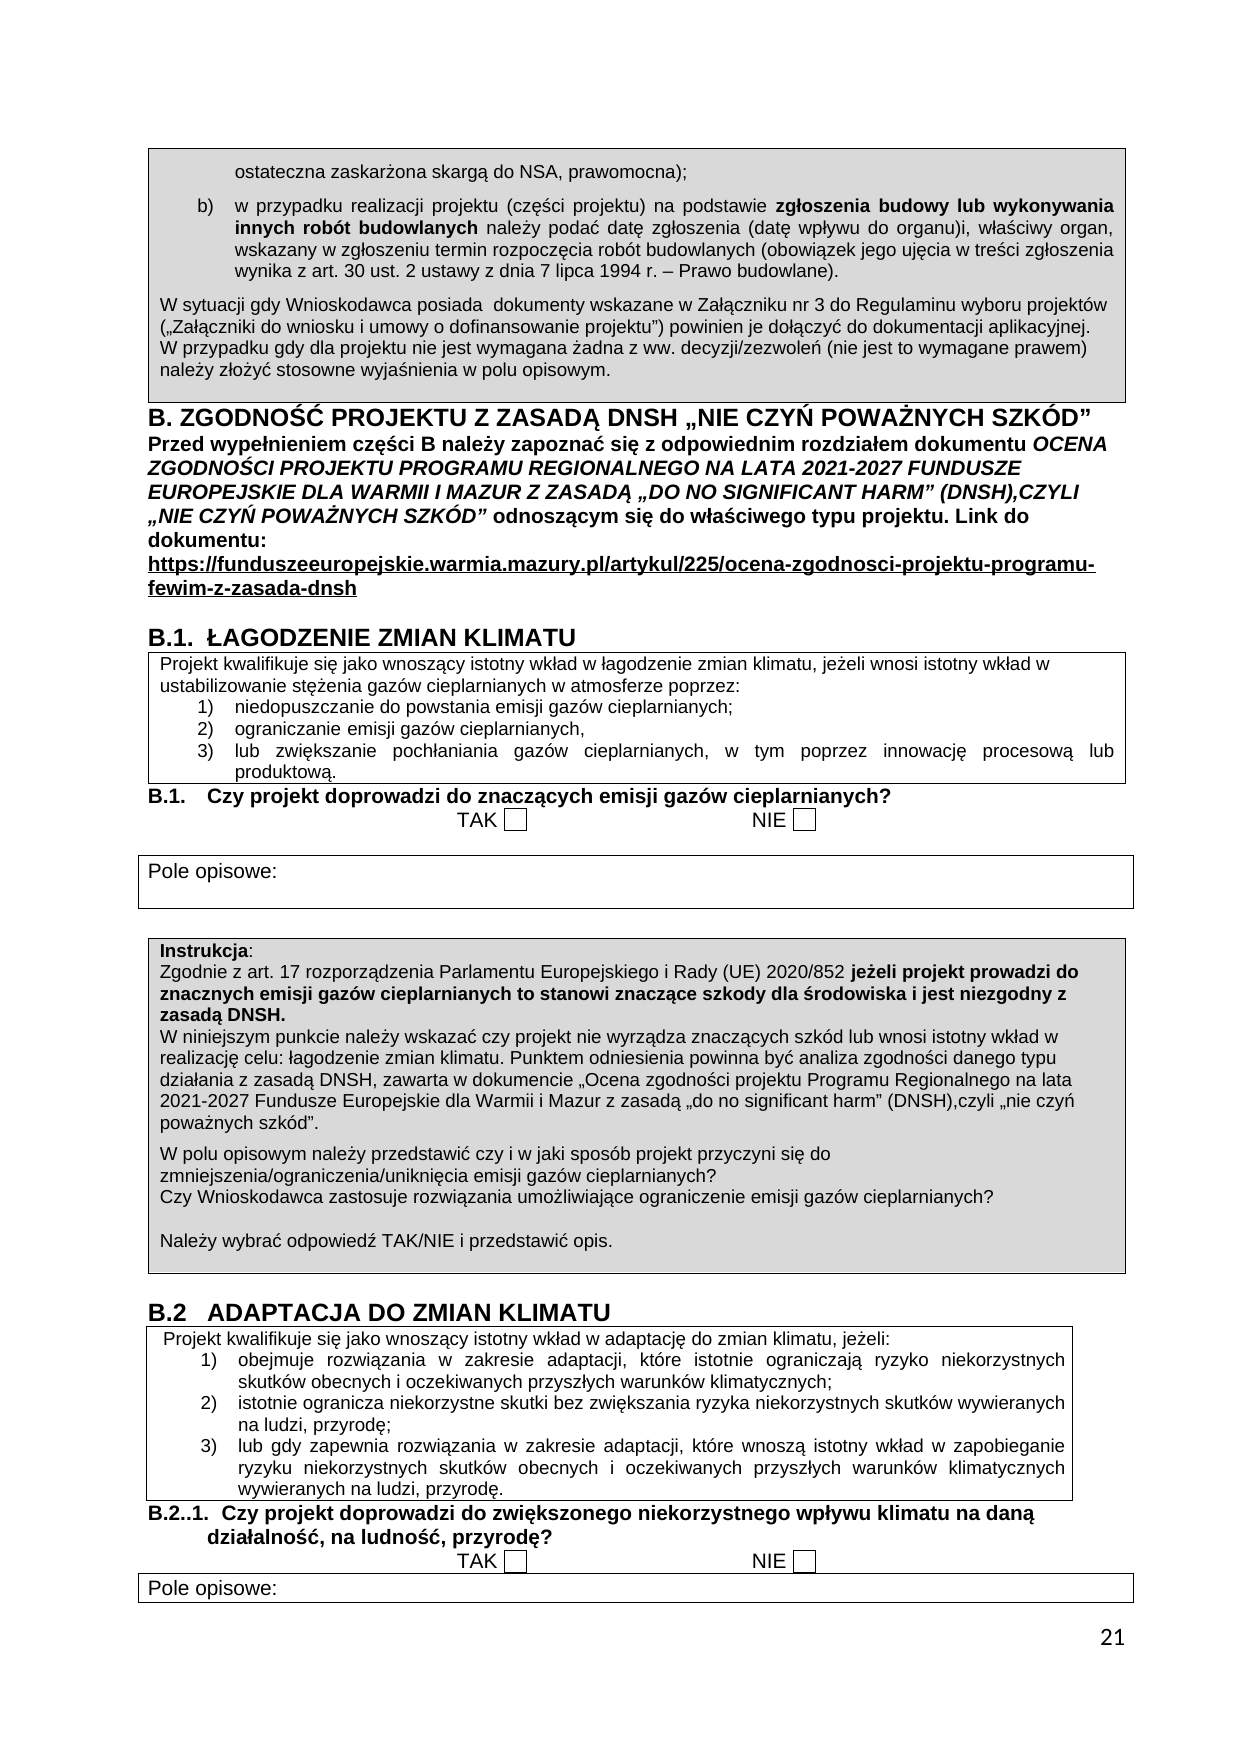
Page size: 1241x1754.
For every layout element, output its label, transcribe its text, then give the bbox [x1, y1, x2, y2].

text Przed wypełnieniem części B należy zapoznać się z odpowiednim rozdziałem dokumentu OCENA ZGODNOŚCI PROJEKTU PROGRAMU REGIONALNEGO NA LATA 2021-2027 FUNDUSZE EUROPEJSKIE DLA WARMII I MAZUR Z ZASADĄ „DO NO SIGNIFICANT HARM” (DNSH),CZYLI „NIE CZYŃ POWAŻNYCH SZKÓD” odnoszącym się do właściwego typu projektu. Link do dokumentu: [148, 432, 1125, 551]
text https://funduszeeuropejskie.warmia.mazury.pl/artykul/225/ocena-zgodnosci-projektu-programu-fewim-z-zasada-dnsh [148, 551, 1125, 599]
text B. ZGODNOŚĆ PROJEKTU Z ZASADĄ DNSH „NIE CZYŃ POWAŻNYCH SZKÓD” [148, 403, 1125, 432]
text B.1. Czy projekt doprowadzi do znaczących emisji gazów cieplarnianych? [148, 784, 1125, 807]
table_header Projekt kwalifikuje się jako wnoszący istotny wkład w adaptację do zmian klimatu, jeżeli: obejmuje rozwiązania w zakresie adaptacji, które istotnie ograniczają ryzyko niekorzystnych skutków obecnych i oczekiwanych przyszłych warunków klimatycznych; istotnie ogranicza niekorzystne skutki bez zwiększania ryzyka niekorzystnych skutków wywieranych na ludzi, przyrodę; lub gdy zapewnia rozwiązania w zakresie adaptacji, które wnoszą istotny wkład w zapobieganie ryzyku niekorzystnych skutków obecnych i oczekiwanych przyszłych warunków klimatycznych wywieranych na ludzi, przyrodę. [147, 1327, 1072, 1500]
text B.1. ŁAGODZENIE ZMIAN KLIMATU [148, 623, 1125, 652]
text B.2 ADAPTACJA DO ZMIAN KLIMATU [148, 1297, 1125, 1326]
table_header Projekt kwalifikuje się jako wnoszący istotny wkład w łagodzenie zmian klimatu, jeżeli wnosi istotny wkład w ustabilizowanie stężenia gazów cieplarnianych w atmosferze poprzez: niedopuszczanie do powstania emisji gazów cieplarnianych; ograniczanie emisji gazów cieplarnianych, lub zwiększanie pochłaniania gazów cieplarnianych, w tym poprzez innowację procesową lub produktową. [149, 653, 1125, 782]
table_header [149, 149, 1125, 402]
text Pole opisowe: [139, 1574, 1133, 1602]
text TAK NIE [148, 807, 1125, 831]
table_header Instrukcja: Zgodnie z art. 17 rozporządzenia Parlamentu Europejskiego i Rady (UE) 2020/852 jeżeli projekt prowadzi do znacznych emisji gazów cieplarnianych to stanowi znaczące szkody dla środowiska i jest niezgodny z zasadą DNSH. W niniejszym punkcie należy wskazać czy projekt nie wyrządza znaczących szkód lub wnosi istotny wkład w realizację celu: łagodzenie zmian klimatu. Punktem odniesienia powinna być analiza zgodności danego typu działania z zasadą DNSH, zawarta w dokumencie „Ocena zgodności projektu Programu Regionalnego na lata 2021-2027 Fundusze Europejskie dla Warmii i Mazur z zasadą „do no significant harm” (DNSH),czyli „nie czyń poważnych szkód”. W polu opisowym należy przedstawić czy i w jaki sposób projekt przyczyni się do zmniejszenia/ograniczenia/uniknięcia emisji gazów cieplarnianych? Czy Wnioskodawca zastosuje rozwiązania umożliwiające ograniczenie emisji gazów cieplarnianych? Należy wybrać odpowiedź TAK/NIE i przedstawić opis. [149, 939, 1125, 1272]
text TAK NIE [148, 1549, 1125, 1573]
text B.2..1. Czy projekt doprowadzi do zwiększonego niekorzystnego wpływu klimatu na daną działalność, na ludność, przyrodę? [148, 1501, 1125, 1549]
text Pole opisowe: [139, 856, 1133, 882]
